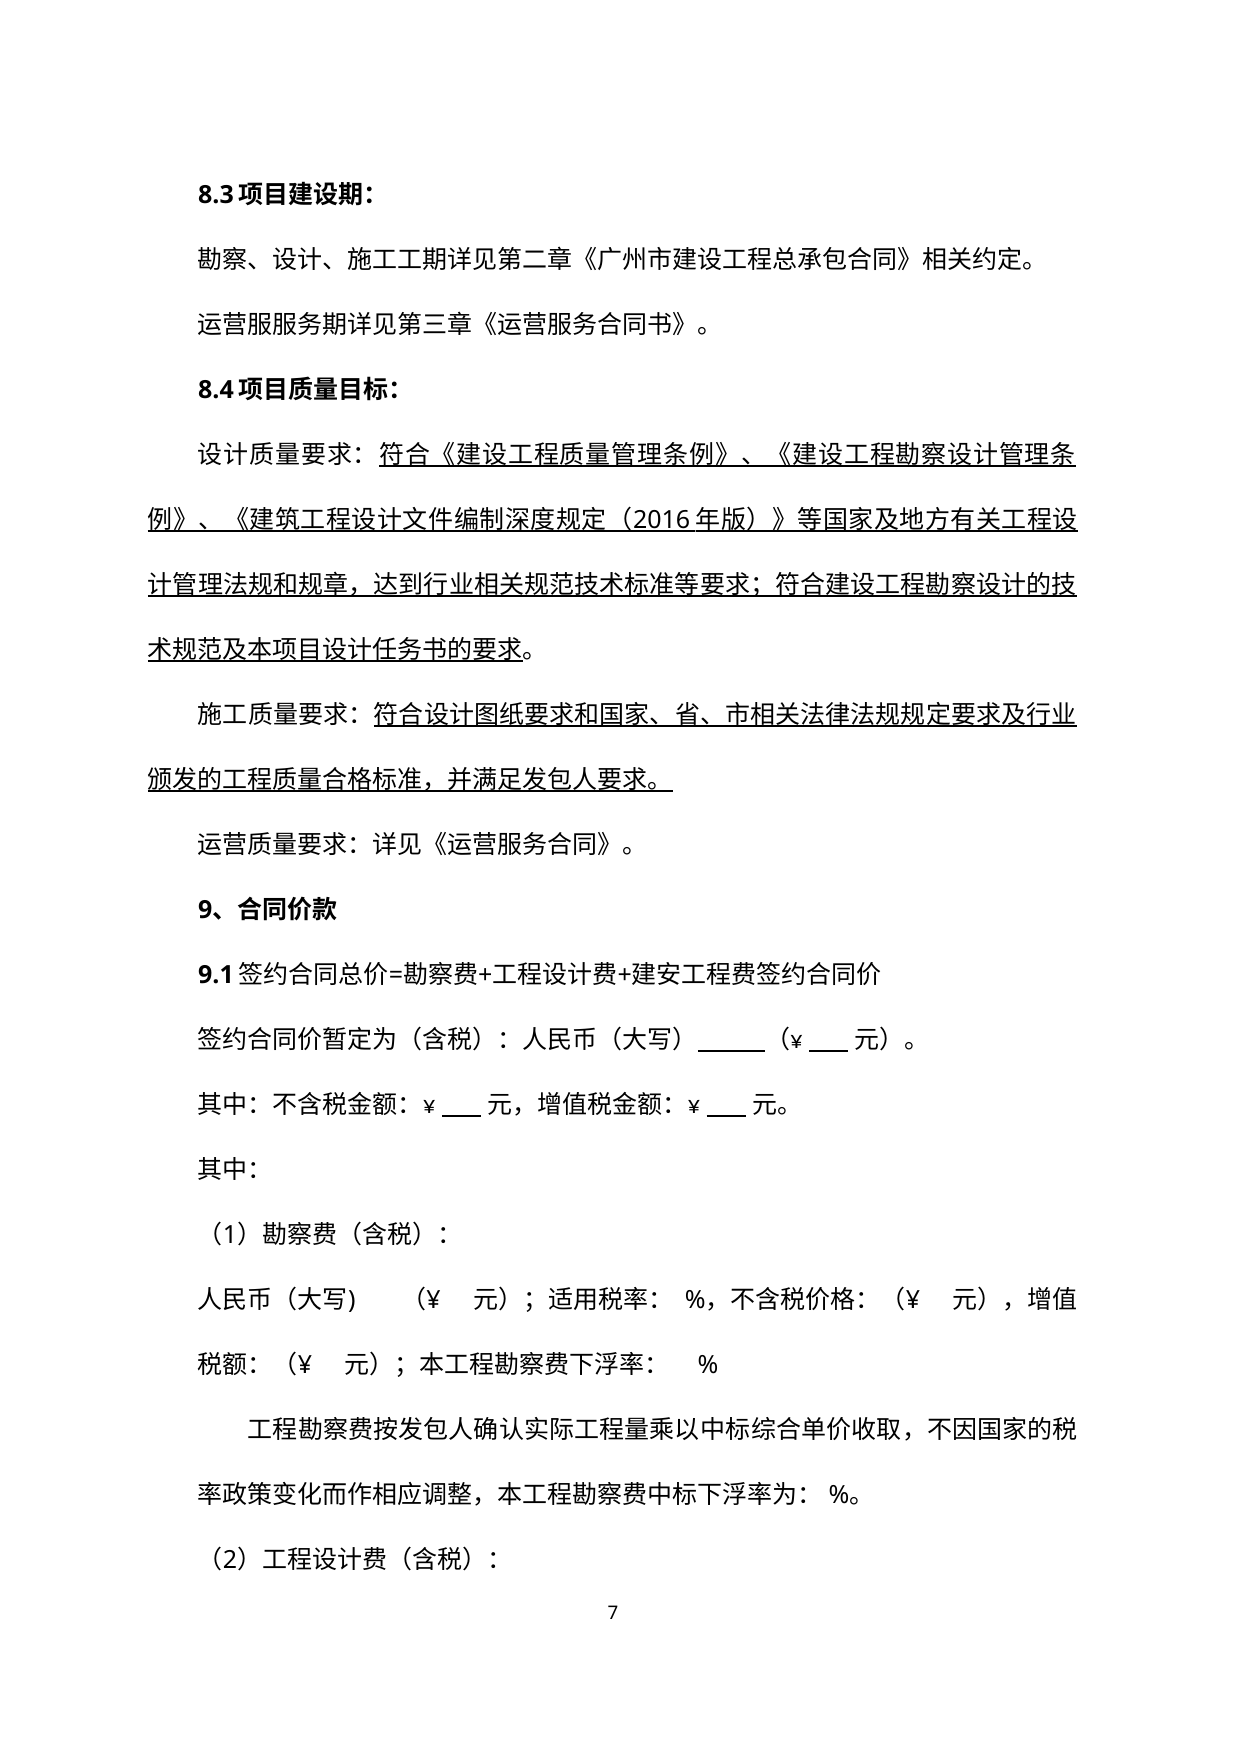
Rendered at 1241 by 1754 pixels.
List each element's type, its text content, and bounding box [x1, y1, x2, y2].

text 签约合同价暂定为（含税）：人民币（大写） （¥ 元）。 [148, 1005, 1078, 1070]
text 设计质量要求：符合《建设工程质量管理条例》、《建设工程勘察设计管理条例》、《建筑工程设计文件编制深度规定（2016年版）》等国家及地方有关工程设计管理法规和规章，达到行业相关规范技术标准等要求；符合建设工程勘察设计的技术规范及本项目设计任务书的要求。 [148, 420, 1078, 530]
text 勘察、设计、施工工期详见第二章《广州市建设工程总承包合同》相关约定。 [148, 225, 1078, 290]
list 勘察费（含税）： [198, 1200, 1078, 1265]
text 8.3项目建设期： [148, 160, 1078, 225]
text 9、合同价款 [148, 875, 1078, 940]
text 9.1签约合同总价=勘察费+工程设计费+建安工程费签约合同价 [148, 940, 1078, 1005]
text （2）工程设计费（含税）： [198, 1525, 1078, 1590]
text 运营质量要求：详见《运营服务合同》。 [148, 810, 1078, 875]
text 其中：不含税金额：¥ 元，增值税金额：¥ 元。 [148, 1070, 1078, 1135]
text 设计质量要求：符合《建设工程质量管理条例》、《建设工程勘察设计管理条例》、《建筑工程设计文件编制深度规定（2016年版）》等国家及地方有关工程设计管理法规和规章，达到行业相关规范技术标准等要求；符合建设工程勘察设计的技术规范及本项目设计任务书的要求。 [148, 532, 1078, 680]
text 8.4项目质量目标： [148, 355, 1078, 420]
text 运营服服务期详见第三章《运营服务合同书》。 [148, 290, 1078, 355]
text 施工质量要求：符合设计图纸要求和国家、省、市相关法律法规规定要求及行业颁发的工程质量合格标准，并满足发包人要求。 [148, 680, 1078, 810]
text 人民币（大写) （¥ 元）；适用税率： %，不含税价格：（¥ 元），增值税额：（¥ 元）；本工程勘察费下浮率： % [198, 1265, 1078, 1395]
text 其中： [148, 1135, 1078, 1200]
text 工程勘察费按发包人确认实际工程量乘以中标综合单价收取，不因国家的税率政策变化而作相应调整，本工程勘察费中标下浮率为： %。 [198, 1395, 1078, 1525]
